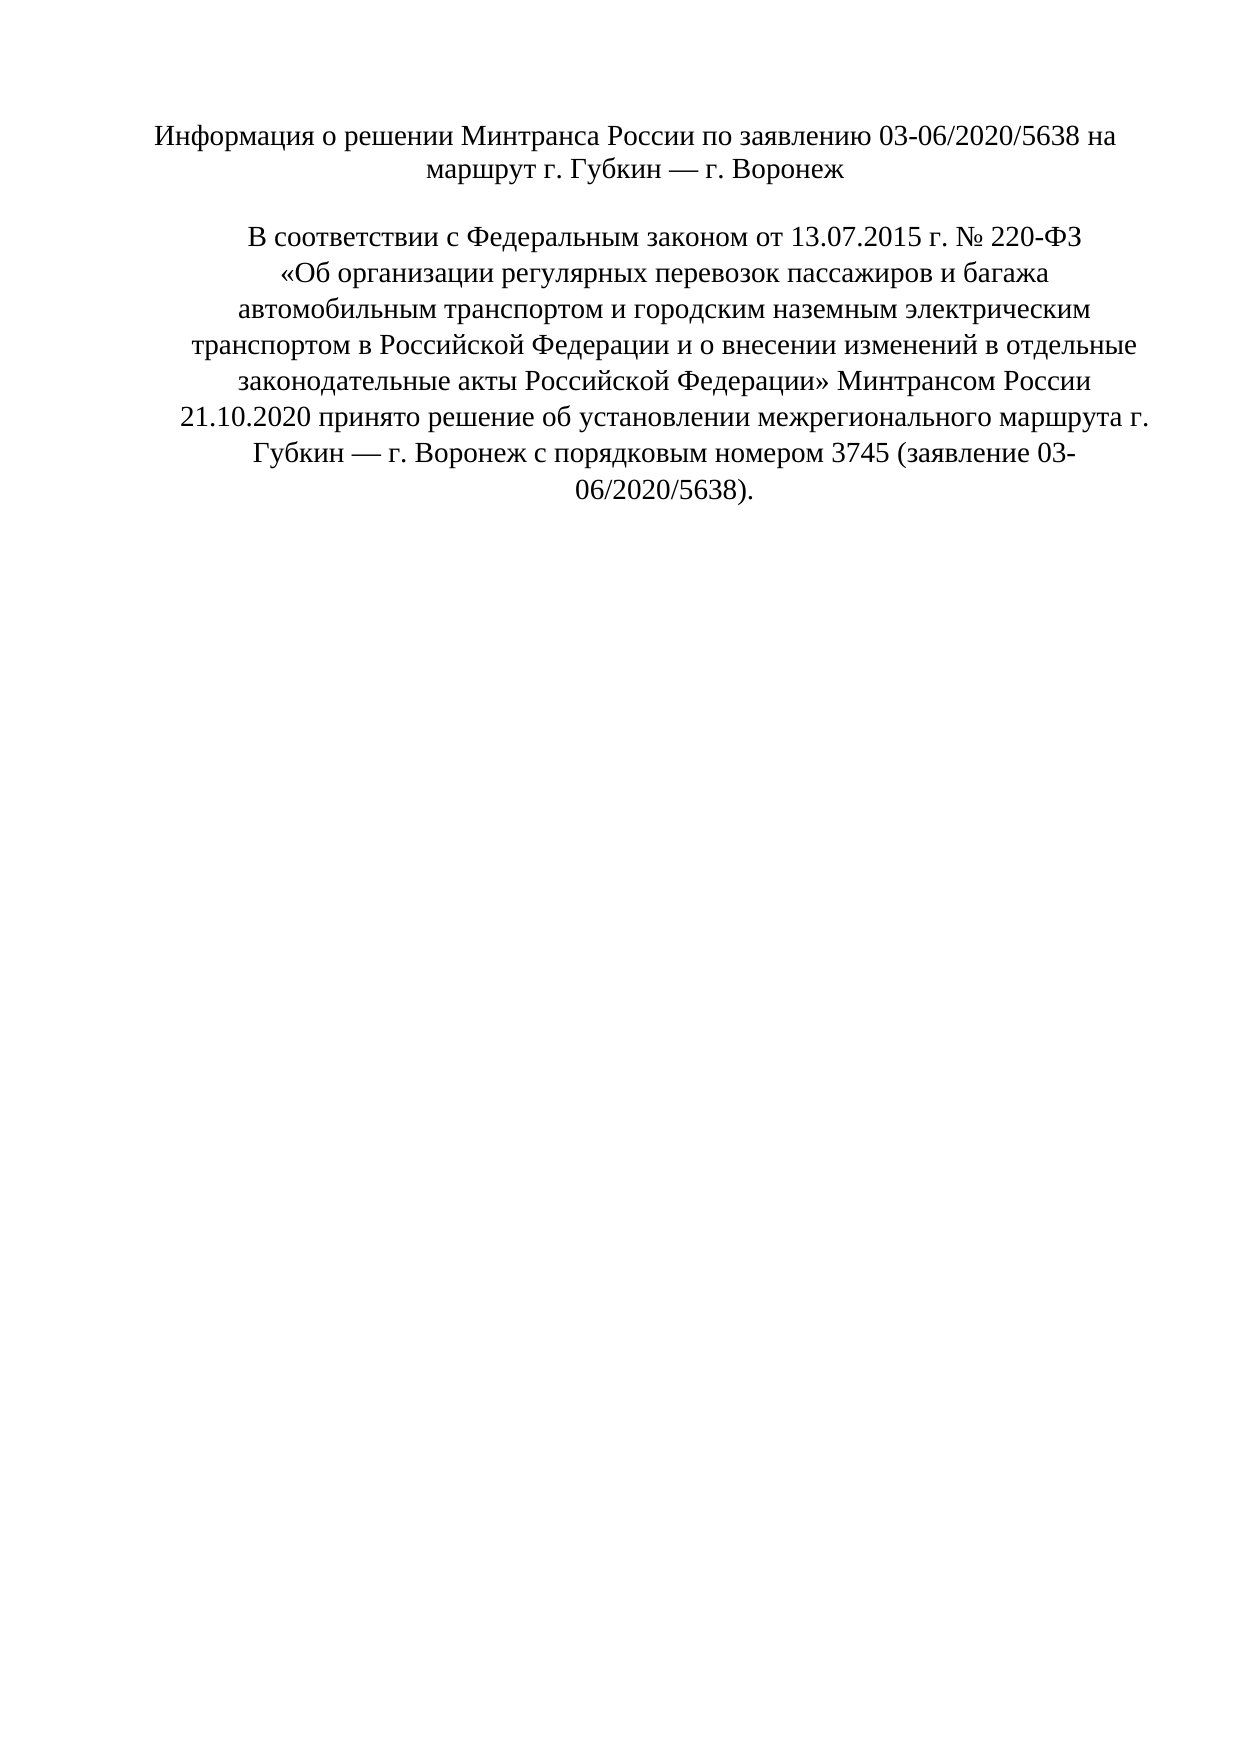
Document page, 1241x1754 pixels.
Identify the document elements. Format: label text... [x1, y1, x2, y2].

text Информация о решении Минтранса России по заявлению 03-06/2020/5638 на маршрут г. Губкин — г. Воронеж [118, 118, 1152, 185]
text В соответствии с Федеральным законом от 13.07.2015 г. № 220-ФЗ «Об организации регулярных перевозок пассажиров и багажа автомобильным транспортом и городским наземным электрическим транспортом в Российской Федерации и о внесении изменений в отдельные законодательные акты Российской Федерации» Минтрансом России 21.10.2020 принято решение об установлении межрегионального маршрута г. Губкин — г. Воронеж с порядковым номером 3745 (заявление 03-06/2020/5638). [177, 219, 1152, 505]
